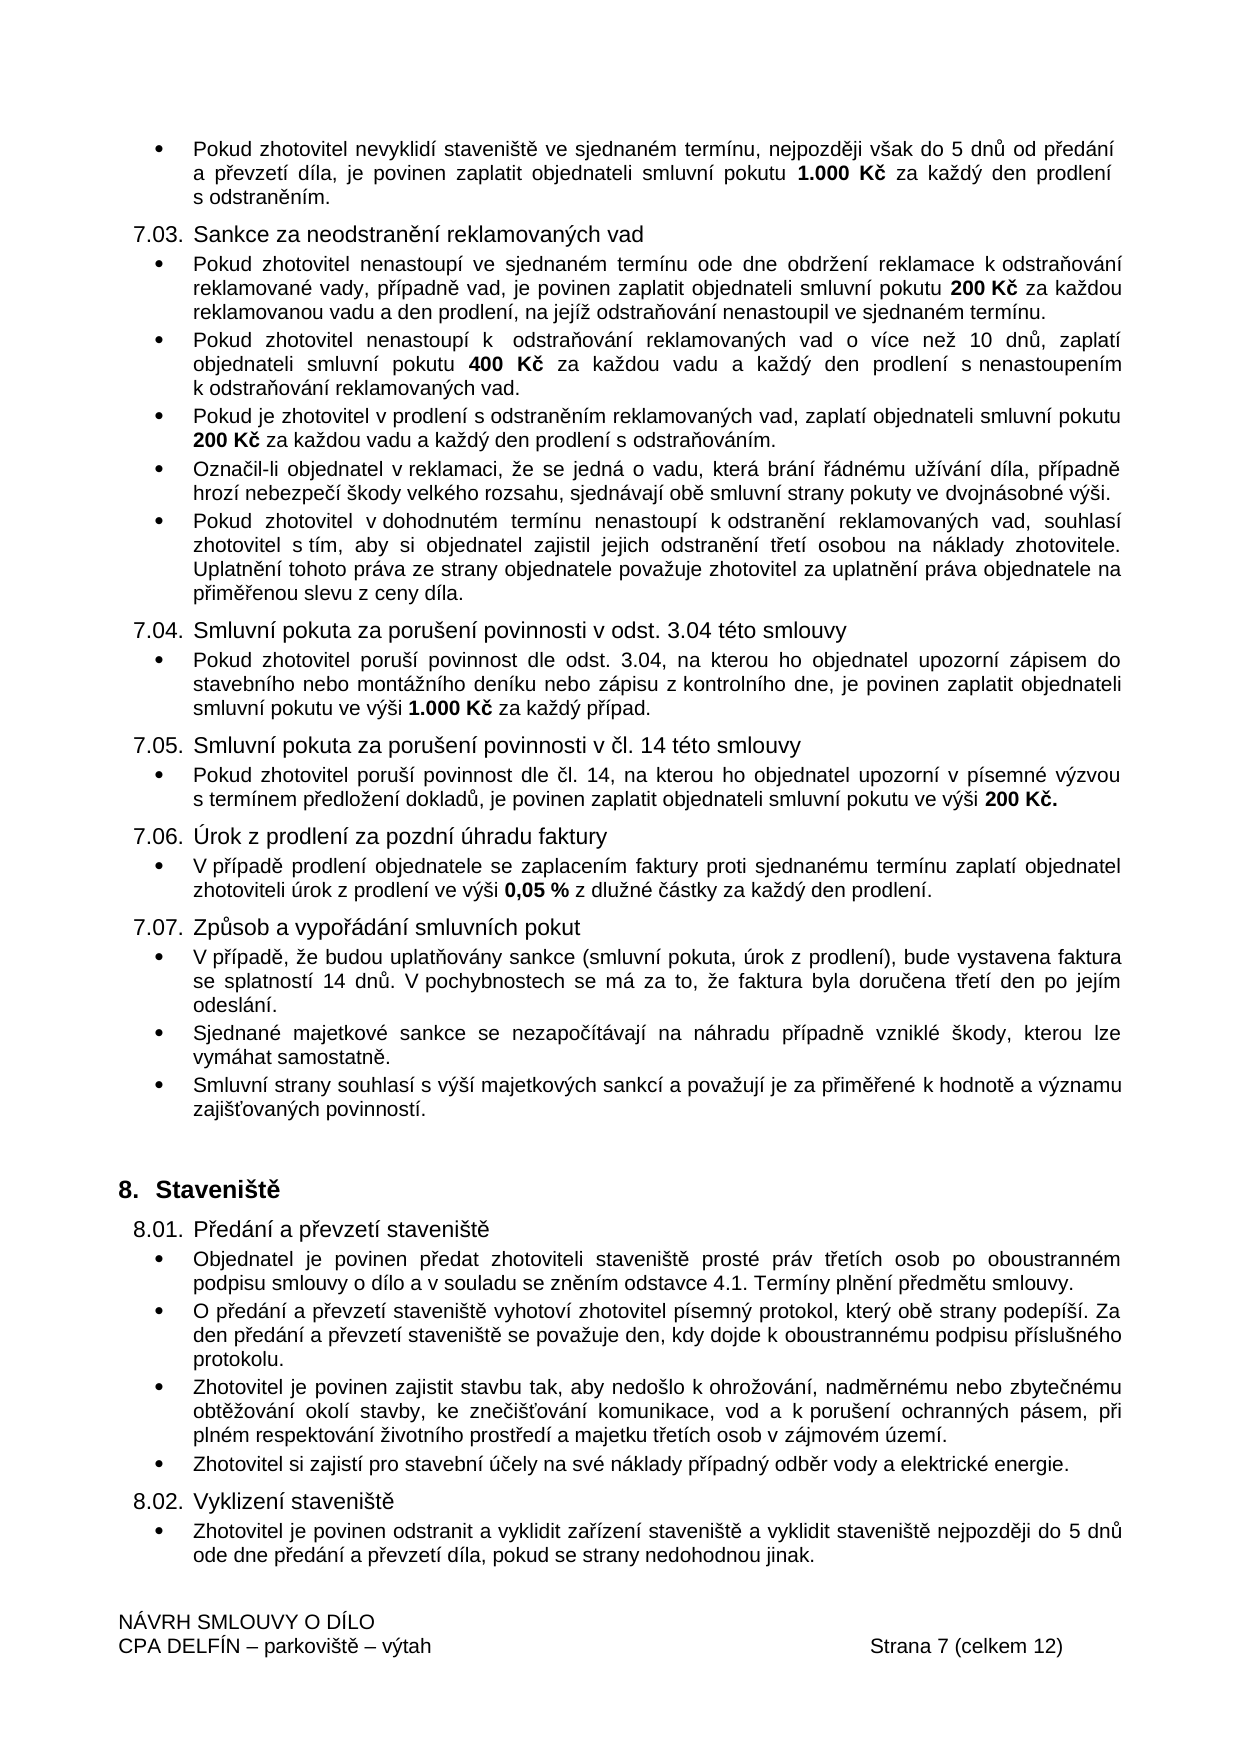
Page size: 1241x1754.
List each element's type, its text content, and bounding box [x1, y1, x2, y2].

text Pokud zhotovitel poruší povinnost dle čl. 14, na kterou ho objednatel upozorní v písemné výzvou s termínem předložení dokladů, je povinen zaplatit objednateli smluvní pokutu ve výši 200 Kč. [155, 762, 1122, 811]
text Sjednané majetkové sankce se nezapočítávají na náhradu případně vzniklé škody, kterou lze vymáhat samostatně. [155, 1021, 1122, 1069]
subtitle Smluvní pokuta za porušení povinnosti v odst. 3.04 této smlouvy [133, 617, 1122, 643]
text Pokud zhotovitel nenastoupí ve sjednaném termínu ode dne obdržení reklamace k odstraňování reklamované vady, případně vad, je povinen zaplatit objednateli smluvní pokutu 200 Kč za každou reklamovanou vadu a den prodlení, na jejíž odstraňování nenastoupil ve sjednaném termínu. [155, 252, 1122, 324]
text Objednatel je povinen předat zhotoviteli staveniště prosté práv třetích osob po oboustranném podpisu smlouvy o dílo a v souladu se zněním odstavce 4.1. Termíny plnění předmětu smlouvy. [155, 1247, 1122, 1295]
subtitle Úrok z prodlení za pozdní úhradu faktury [133, 823, 1122, 849]
text Pokud zhotovitel nevyklidí staveniště ve sjednaném termínu, nejpozději však do 5 dnů od předání a převzetí díla, je povinen zaplatit objednateli smluvní pokutu 1.000 Kč za každý den prodlení s odstraněním. [155, 137, 1122, 209]
text Pokud zhotovitel poruší povinnost dle odst. 3.04, na kterou ho objednatel upozorní zápisem do stavebního nebo montážního deníku nebo zápisu z kontrolního dne, je povinen zaplatit objednateli smluvní pokutu ve výši 1.000 Kč za každý případ. [155, 647, 1122, 719]
text Smluvní strany souhlasí s výší majetkových sankcí a považují je za přiměřené k hodnotě a významu zajišťovaných povinností. [155, 1073, 1122, 1121]
text V případě prodlení objednatele se zaplacením faktury proti sjednanému termínu zaplatí objednatel zhotoviteli úrok z prodlení ve výši 0,05 % z dlužné částky za každý den prodlení. [155, 853, 1122, 902]
text O předání a převzetí staveniště vyhotoví zhotovitel písemný protokol, který obě strany podepíší. Za den předání a převzetí staveniště se považuje den, kdy dojde k oboustrannému podpisu příslušného protokolu. [155, 1299, 1122, 1371]
subtitle Způsob a vypořádání smluvních pokut [133, 914, 1122, 940]
subtitle Smluvní pokuta za porušení povinnosti v čl. 14 této smlouvy [133, 732, 1122, 758]
subtitle Sankce za neodstranění reklamovaných vad [133, 221, 1122, 248]
subtitle Předání a převzetí staveniště [133, 1216, 1122, 1243]
text V případě, že budou uplatňovány sankce (smluvní pokuta, úrok z prodlení), bude vystavena faktura se splatností 14 dnů. V pochybnostech se má za to, že faktura byla doručena třetí den po jejím odeslání. [155, 944, 1122, 1017]
text Zhotovitel je povinen zajistit stavbu tak, aby nedošlo k ohrožování, nadměrnému nebo zbytečnému obtěžování okolí stavby, ke znečišťování komunikace, vod a k porušení ochranných pásem, při plném respektování životního prostředí a majetku třetích osob v zájmovém území. [155, 1375, 1122, 1447]
text Zhotovitel si zajistí pro stavební účely na své náklady případný odběr vody a elektrické energie. [155, 1451, 1122, 1475]
subtitle Vyklizení staveniště [133, 1488, 1122, 1514]
text Označil-li objednatel v reklamaci, že se jedná o vadu, která brání řádnému užívání díla, případně hrozí nebezpečí škody velkého rozsahu, sjednávají obě smluvní strany pokuty ve dvojnásobné výši. [155, 456, 1122, 504]
text Zhotovitel je povinen odstranit a vyklidit zařízení staveniště a vyklidit staveniště nejpozději do 5 dnů ode dne předání a převzetí díla, pokud se strany nedohodnou jinak. [155, 1518, 1122, 1566]
text Pokud zhotovitel v dohodnutém termínu nenastoupí k odstranění reklamovaných vad, souhlasí zhotovitel s tím, aby si objednatel zajistil jejich odstranění třetí osobou na náklady zhotovitele. Uplatnění tohoto práva ze strany objednatele považuje zhotovitel za uplatnění práva objednatele na přiměřenou slevu z ceny díla. [155, 508, 1122, 604]
subtitle Staveniště [118, 1175, 1122, 1204]
text Pokud zhotovitel nenastoupí k odstraňování reklamovaných vad o více než 10 dnů, zaplatí objednateli smluvní pokutu 400 Kč za každou vadu a každý den prodlení s nenastoupením k odstraňování reklamovaných vad. [155, 328, 1122, 400]
text Pokud je zhotovitel v prodlení s odstraněním reklamovaných vad, zaplatí objednateli smluvní pokutu 200 Kč za každou vadu a každý den prodlení s odstraňováním. [155, 404, 1122, 452]
